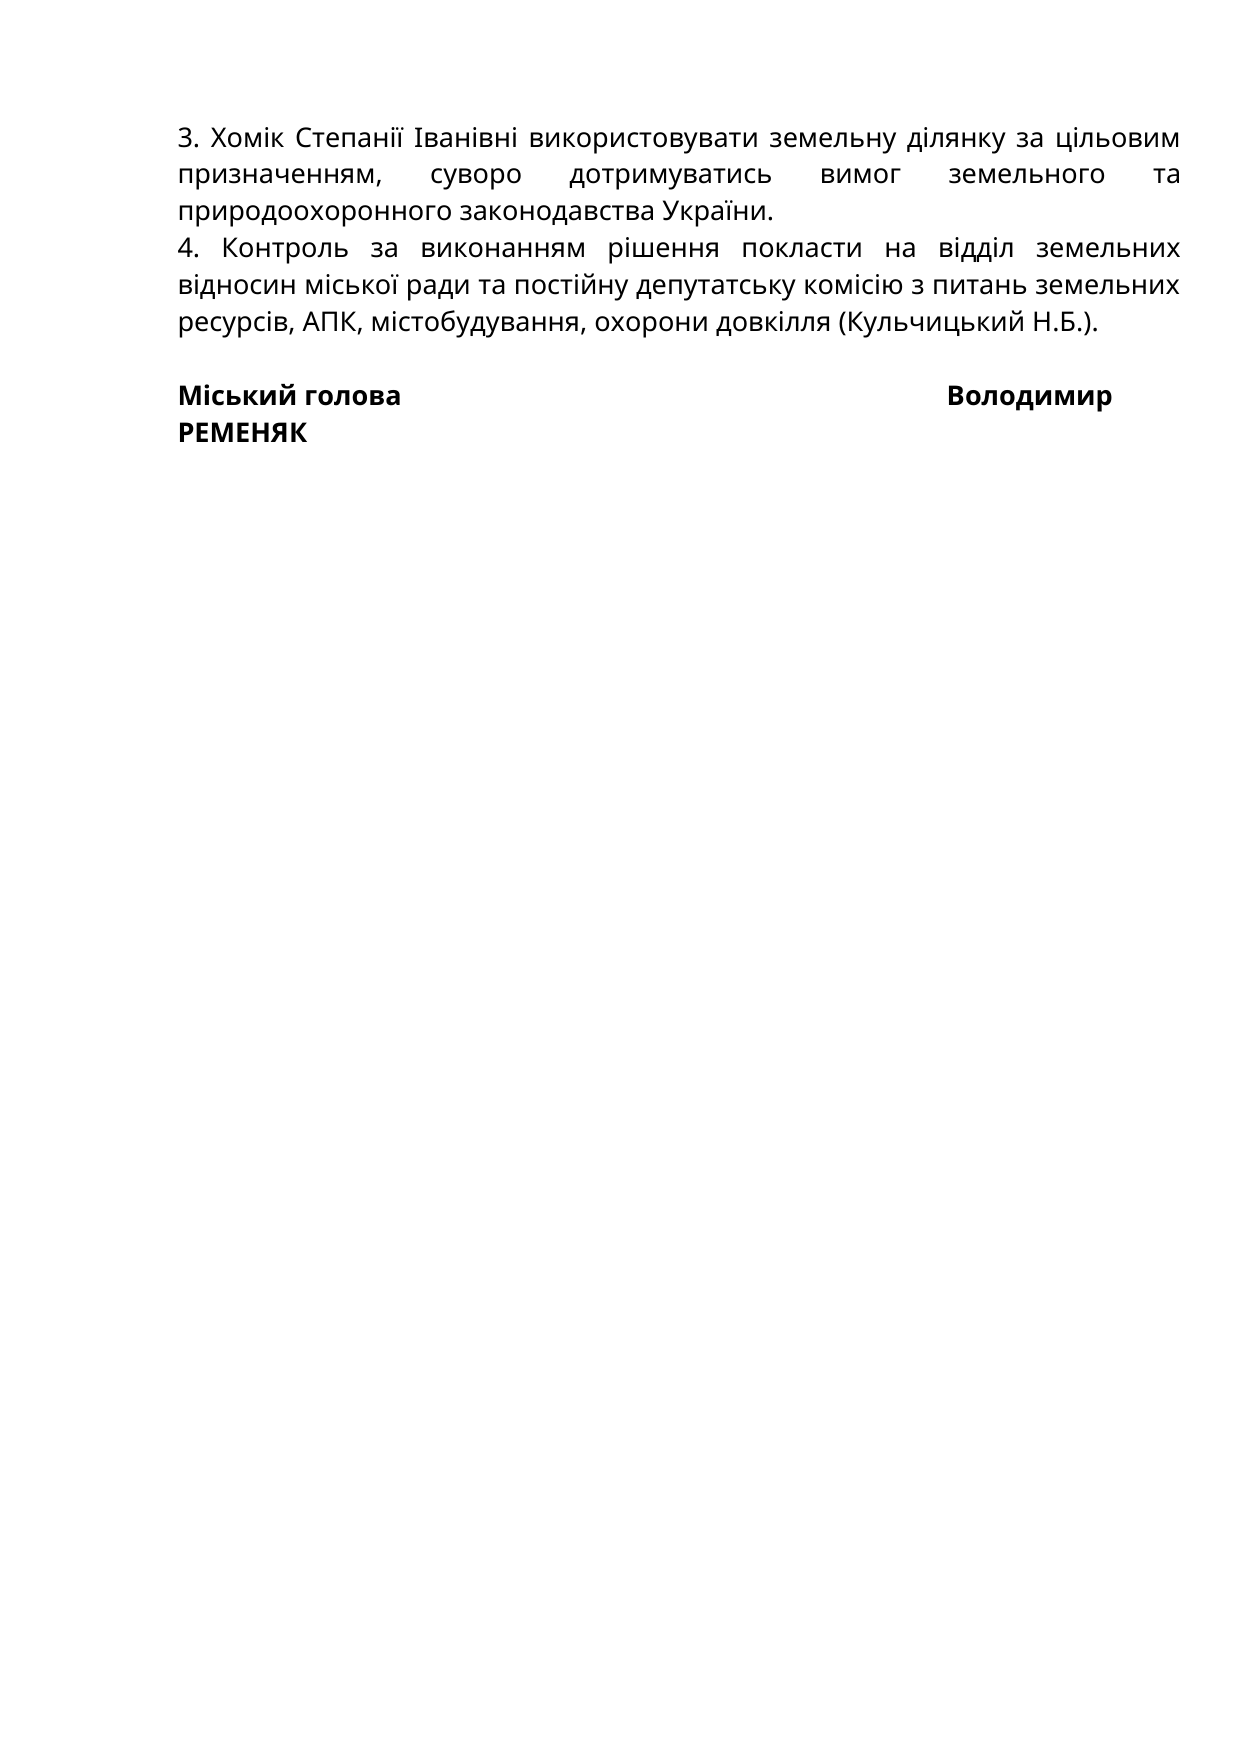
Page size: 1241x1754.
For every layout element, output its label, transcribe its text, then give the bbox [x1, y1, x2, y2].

text 4. Контроль за виконанням рішення покласти на відділ земельних відносин міської ради та постійну депутатську комісію з питань земельних ресурсів, АПК, містобудування, охорони довкілля (Кульчицький Н.Б.). [177, 229, 1182, 339]
text 3. Хомік Степанії Іванівні використовувати земельну ділянку за цільовим призначенням, суворо дотримуватись вимог земельного та природоохоронного законодавства України. [177, 118, 1182, 229]
text Міський голова Володимир РЕМЕНЯК [177, 376, 1181, 450]
